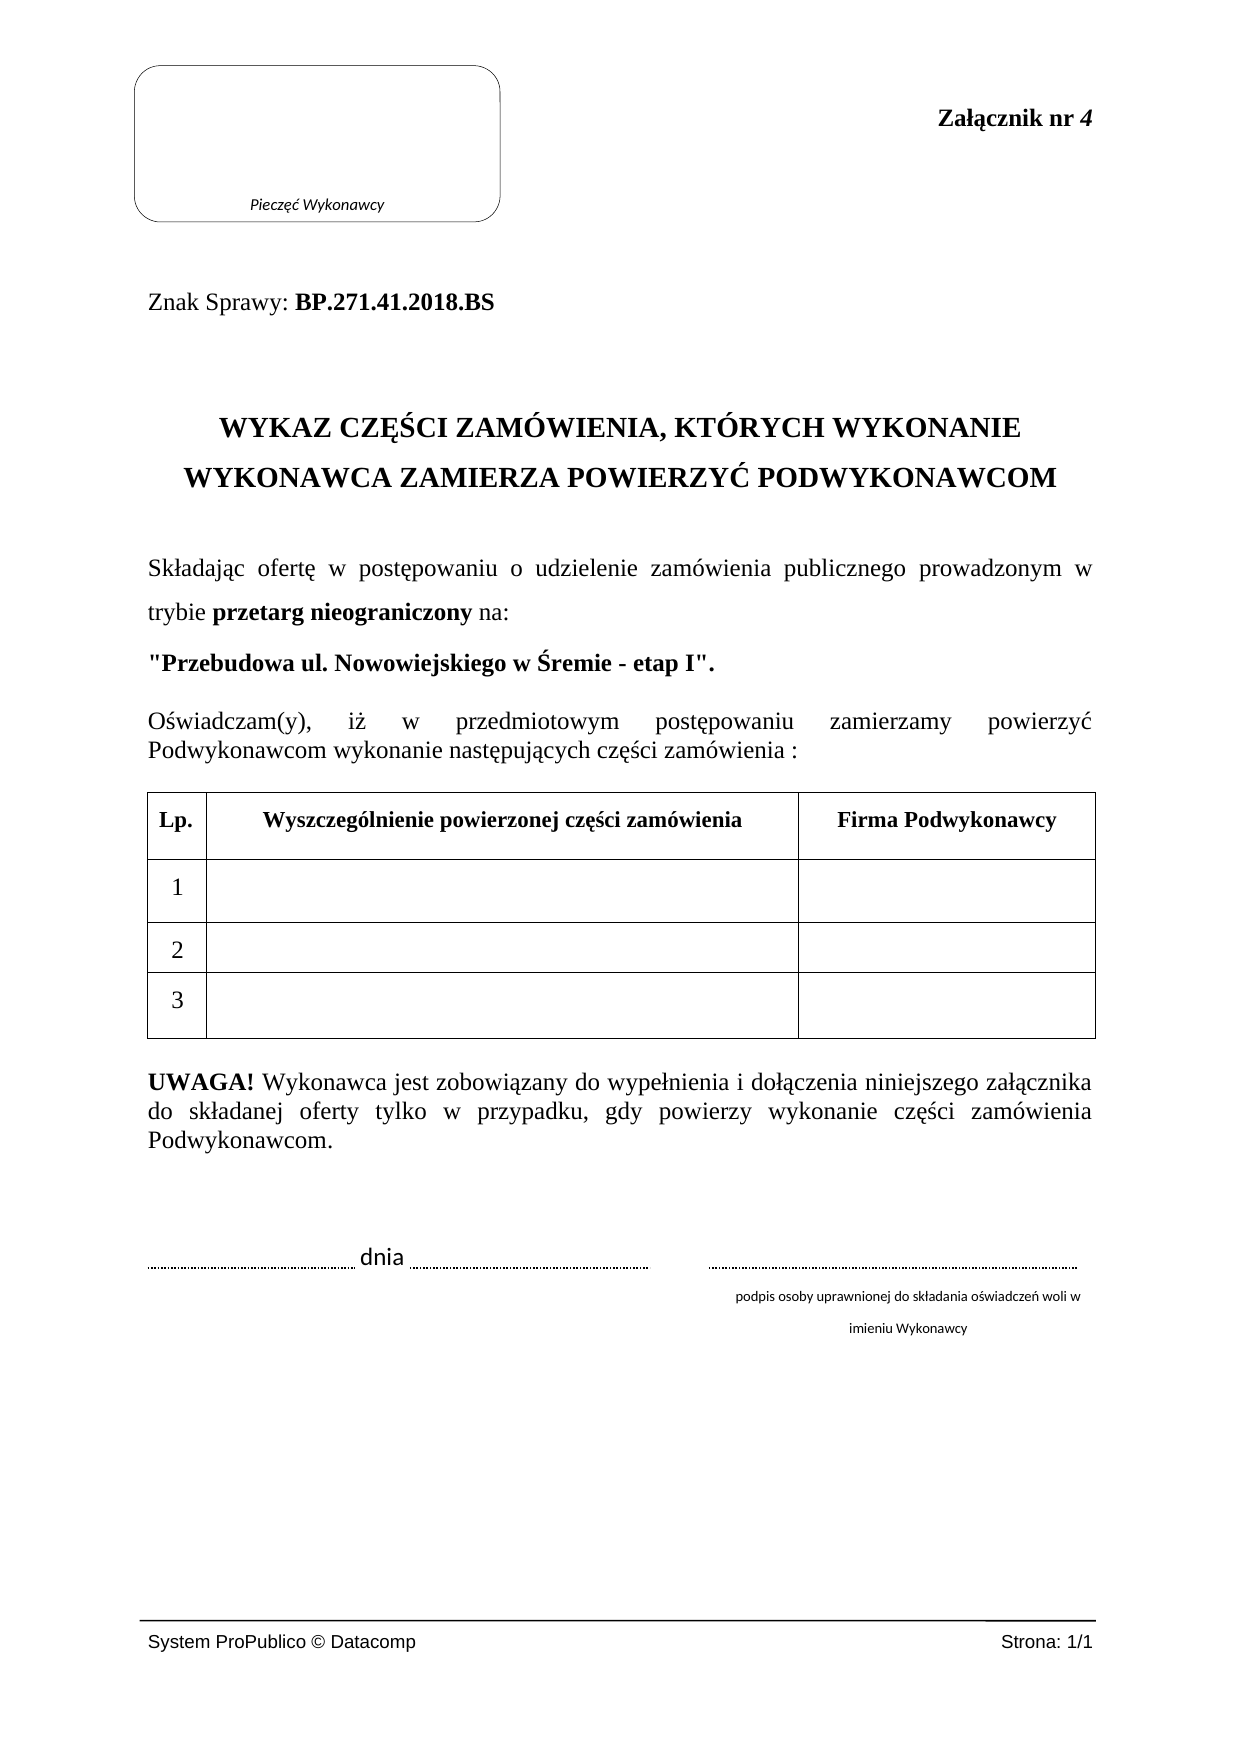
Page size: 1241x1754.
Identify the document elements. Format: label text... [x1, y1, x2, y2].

table_header Firma Podwykonawcy [799, 793, 1095, 858]
table_cell [799, 923, 1095, 972]
text podpis osoby uprawnionej do składania oświadczeń woli w imieniu Wykonawcy [723, 1287, 1093, 1350]
text WYKAZ CZĘŚCI ZAMÓWIENIA, KTÓRYCH WYKONANIE WYKONAWCA ZAMIERZA POWIERZYĆ PODWYKONAWCOM [148, 410, 1093, 493]
text Składając ofertę w postępowaniu o udzielenie zamówienia publicznego prowadzonym w trybie przetarg nieograniczony na: [148, 553, 1093, 625]
table_cell 3 [148, 973, 206, 1037]
table_cell 2 [148, 923, 206, 972]
text Znak Sprawy: BP.271.41.2018.BS [148, 287, 1093, 316]
table_cell [207, 860, 798, 922]
table_header Lp. [148, 793, 206, 858]
text dnia [148, 1241, 1093, 1272]
text UWAGA! Wykonawca jest zobowiązany do wypełnienia i dołączenia niniejszego załącznika do składanej oferty tylko w przypadku, gdy powierzy wykonanie części zamówienia Podwykonawcom. [148, 1067, 1093, 1153]
text Oświadczam(y), iż w przedmiotowym postępowaniu zamierzamy powierzyć Podwykonawcom wykonanie następujących części zamówienia : [148, 706, 1093, 763]
table_cell [207, 973, 798, 1037]
table_cell [207, 923, 798, 972]
subtitle Załącznik nr 4 [207, 103, 1093, 132]
table_cell [799, 860, 1095, 922]
text "Przebudowa ul. Nowowiejskiego w Śremie - etap I". [148, 640, 1093, 677]
table_cell [799, 973, 1095, 1037]
table_cell 1 [148, 860, 206, 922]
table_header Wyszczególnienie powierzonej części zamówienia [207, 793, 798, 858]
